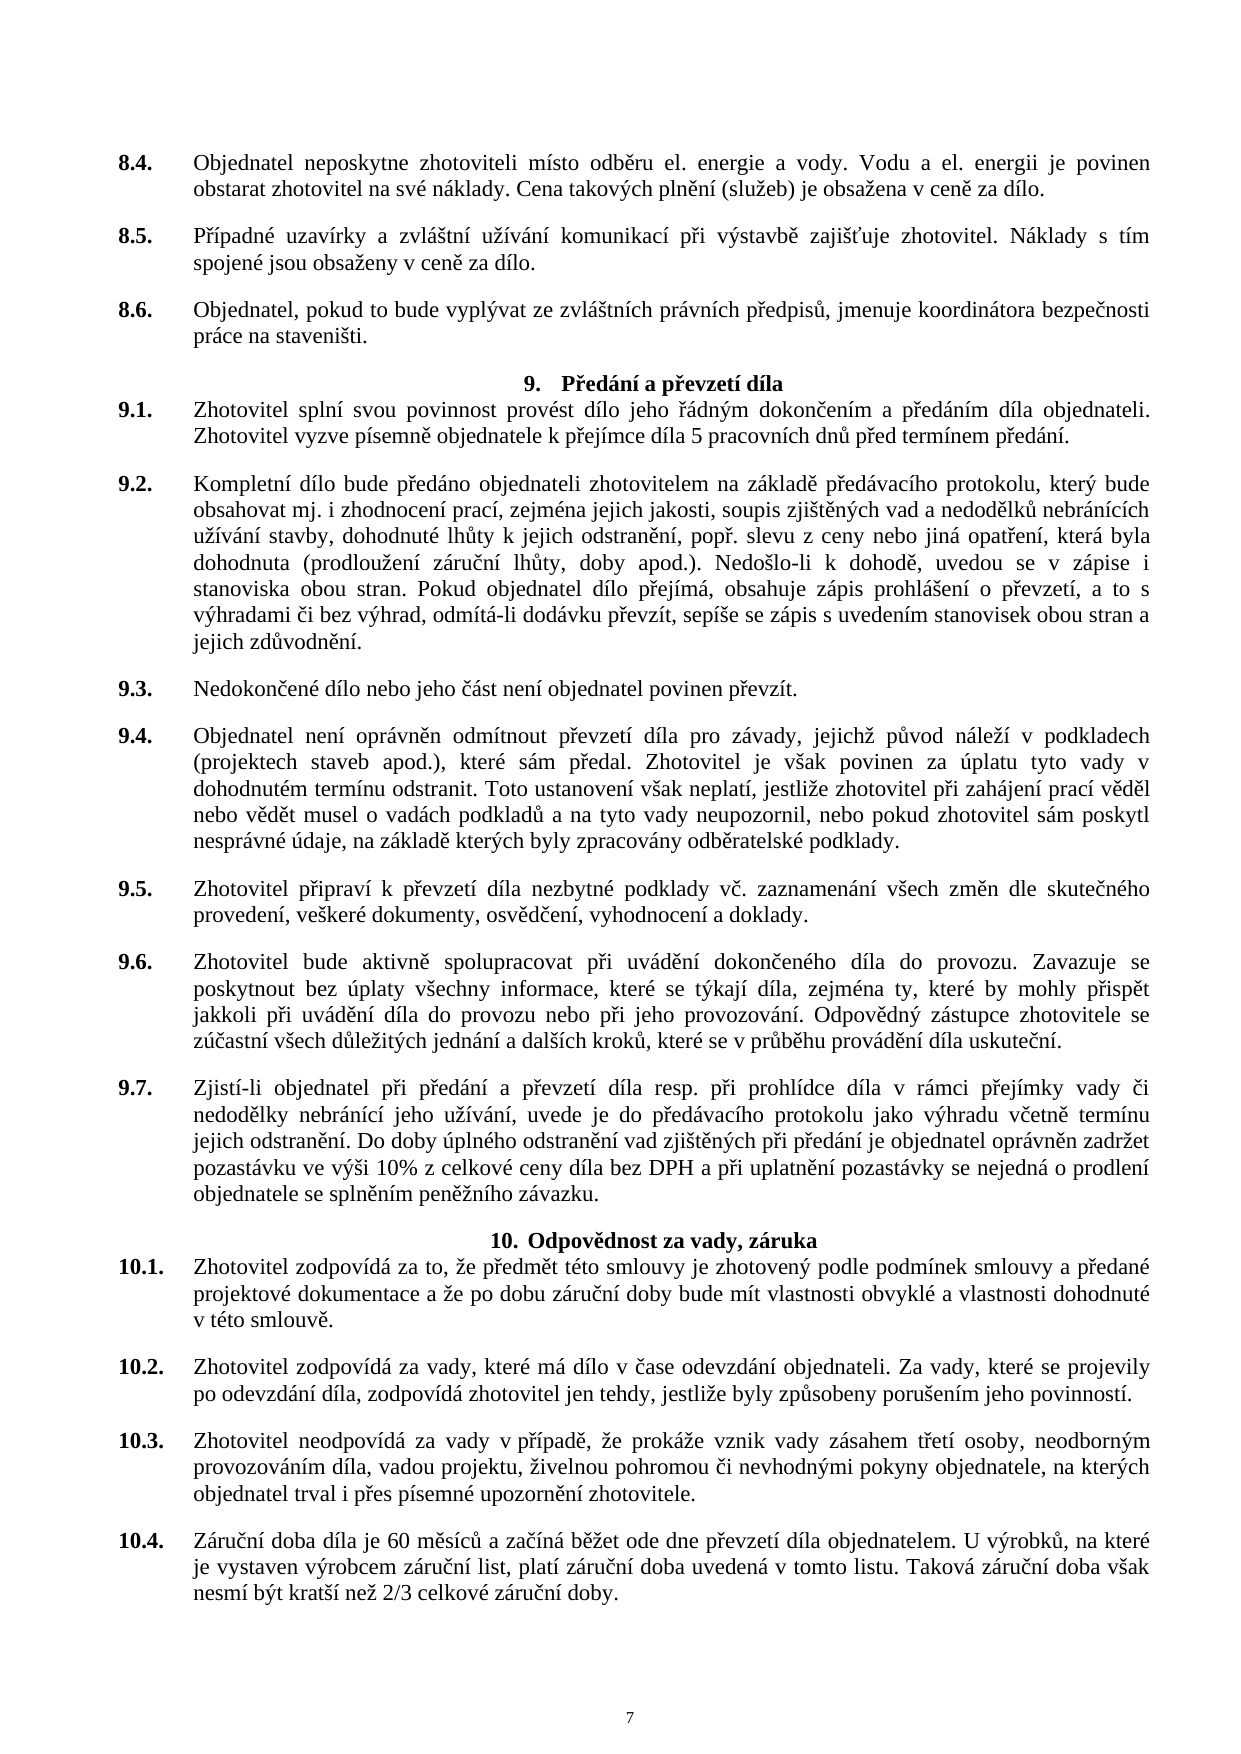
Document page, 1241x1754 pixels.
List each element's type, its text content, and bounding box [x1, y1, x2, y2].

list Zhotovitel bude aktivně spolupracovat při uvádění dokončeného díla do provozu. Zavazuje se poskytnout bez úplaty všechny informace, které se týkají díla, zejména ty, které by mohly přispět jakkoli při uvádění díla do provozu nebo při jeho provozování. Odpovědný zástupce zhotovitele se zúčastní všech důležitých jednání a dalších kroků, které se v průběhu provádění díla uskuteční. [118, 948, 1152, 1054]
list Odpovědnost za vady, záruka [156, 1227, 1152, 1253]
list Nedokončené dílo nebo jeho část není objednatel povinen převzít. [118, 675, 1152, 701]
list Případné uzavírky a zvláštní užívání komunikací při výstavbě zajišťuje zhotovitel. Náklady s tím spojené jsou obsaženy v ceně za dílo. [118, 223, 1152, 275]
list Objednatel není oprávněn odmítnout převzetí díla pro závady, jejichž původ náleží v podkladech (projektech staveb apod.), které sám předal. Zhotovitel je však povinen za úplatu tyto vady v dohodnutém termínu odstranit. Toto ustanovení však neplatí, jestliže zhotovitel při zahájení prací věděl nebo vědět musel o vadách podkladů a na tyto vady neupozornil, nebo pokud zhotovitel sám poskytl nesprávné údaje, na základě kterých byly zpracovány odběratelské podklady. [118, 722, 1152, 854]
list Zhotovitel zodpovídá za to, že předmět této smlouvy je zhotovený podle podmínek smlouvy a předané projektové dokumentace a že po dobu záruční doby bude mít vlastnosti obvyklé a vlastnosti dohodnuté v této smlouvě. [118, 1253, 1152, 1332]
list Objednatel neposkytne zhotoviteli místo odběru el. energie a vody. Vodu a el. energii je povinen obstarat zhotovitel na své náklady. Cena takových plnění (služeb) je obsažena v ceně za dílo. [118, 149, 1152, 202]
list Zjistí-li objednatel při předání a převzetí díla resp. při prohlídce díla v rámci přejímky vady či nedodělky nebránící jeho užívání, uvede je do předávacího protokolu jako výhradu včetně termínu jejich odstranění. Do doby úplného odstranění vad zjištěných při předání je objednatel oprávněn zadržet pozastávku ve výši 10% z celkové ceny díla bez DPH a při uplatnění pozastávky se nejedná o prodlení objednatele se splněním peněžního závazku. [118, 1074, 1152, 1206]
list Předání a převzetí díla [156, 370, 1152, 396]
list Zhotovitel splní svou povinnost provést dílo jeho řádným dokončením a předáním díla objednateli. Zhotovitel vyzve písemně objednatele k přejímce díla 5 pracovních dnů před termínem předání. [118, 396, 1152, 449]
list Zhotovitel zodpovídá za vady, které má dílo v čase odevzdání objednateli. Za vady, které se projevily po odevzdání díla, zodpovídá zhotovitel jen tehdy, jestliže byly způsobeny porušením jeho povinností. [118, 1353, 1152, 1406]
list Záruční doba díla je 60 měsíců a začíná běžet ode dne převzetí díla objednatelem. U výrobků, na které je vystaven výrobcem záruční list, platí záruční doba uvedená v tomto listu. Taková záruční doba však nesmí být kratší než 2/3 celkové záruční doby. [118, 1527, 1152, 1606]
list Objednatel, pokud to bude vyplývat ze zvláštních právních předpisů, jmenuje koordinátora bezpečnosti práce na staveništi. [118, 296, 1152, 349]
list Zhotovitel neodpovídá za vady v případě, že prokáže vznik vady zásahem třetí osoby, neodborným provozováním díla, vadou projektu, živelnou pohromou či nevhodnými pokyny objednatele, na kterých objednatel trval i přes písemné upozornění zhotovitele. [118, 1427, 1152, 1506]
list Kompletní dílo bude předáno objednateli zhotovitelem na základě předávacího protokolu, který bude obsahovat mj. i zhodnocení prací, zejména jejich jakosti, soupis zjištěných vad a nedodělků nebránících užívání stavby, dohodnuté lhůty k jejich odstranění, popř. slevu z ceny nebo jiná opatření, která byla dohodnuta (prodloužení záruční lhůty, doby apod.). Nedošlo-li k dohodě, uvedou se v zápise i stanoviska obou stran. Pokud objednatel dílo přejímá, obsahuje zápis prohlášení o převzetí, a to s výhradami či bez výhrad, odmítá-li dodávku převzít, sepíše se zápis s uvedením stanovisek obou stran a jejich zdůvodnění. [118, 469, 1152, 654]
list Zhotovitel připraví k převzetí díla nezbytné podklady vč. zaznamenání všech změn dle skutečného provedení, veškeré dokumenty, osvědčení, vyhodnocení a doklady. [118, 875, 1152, 927]
